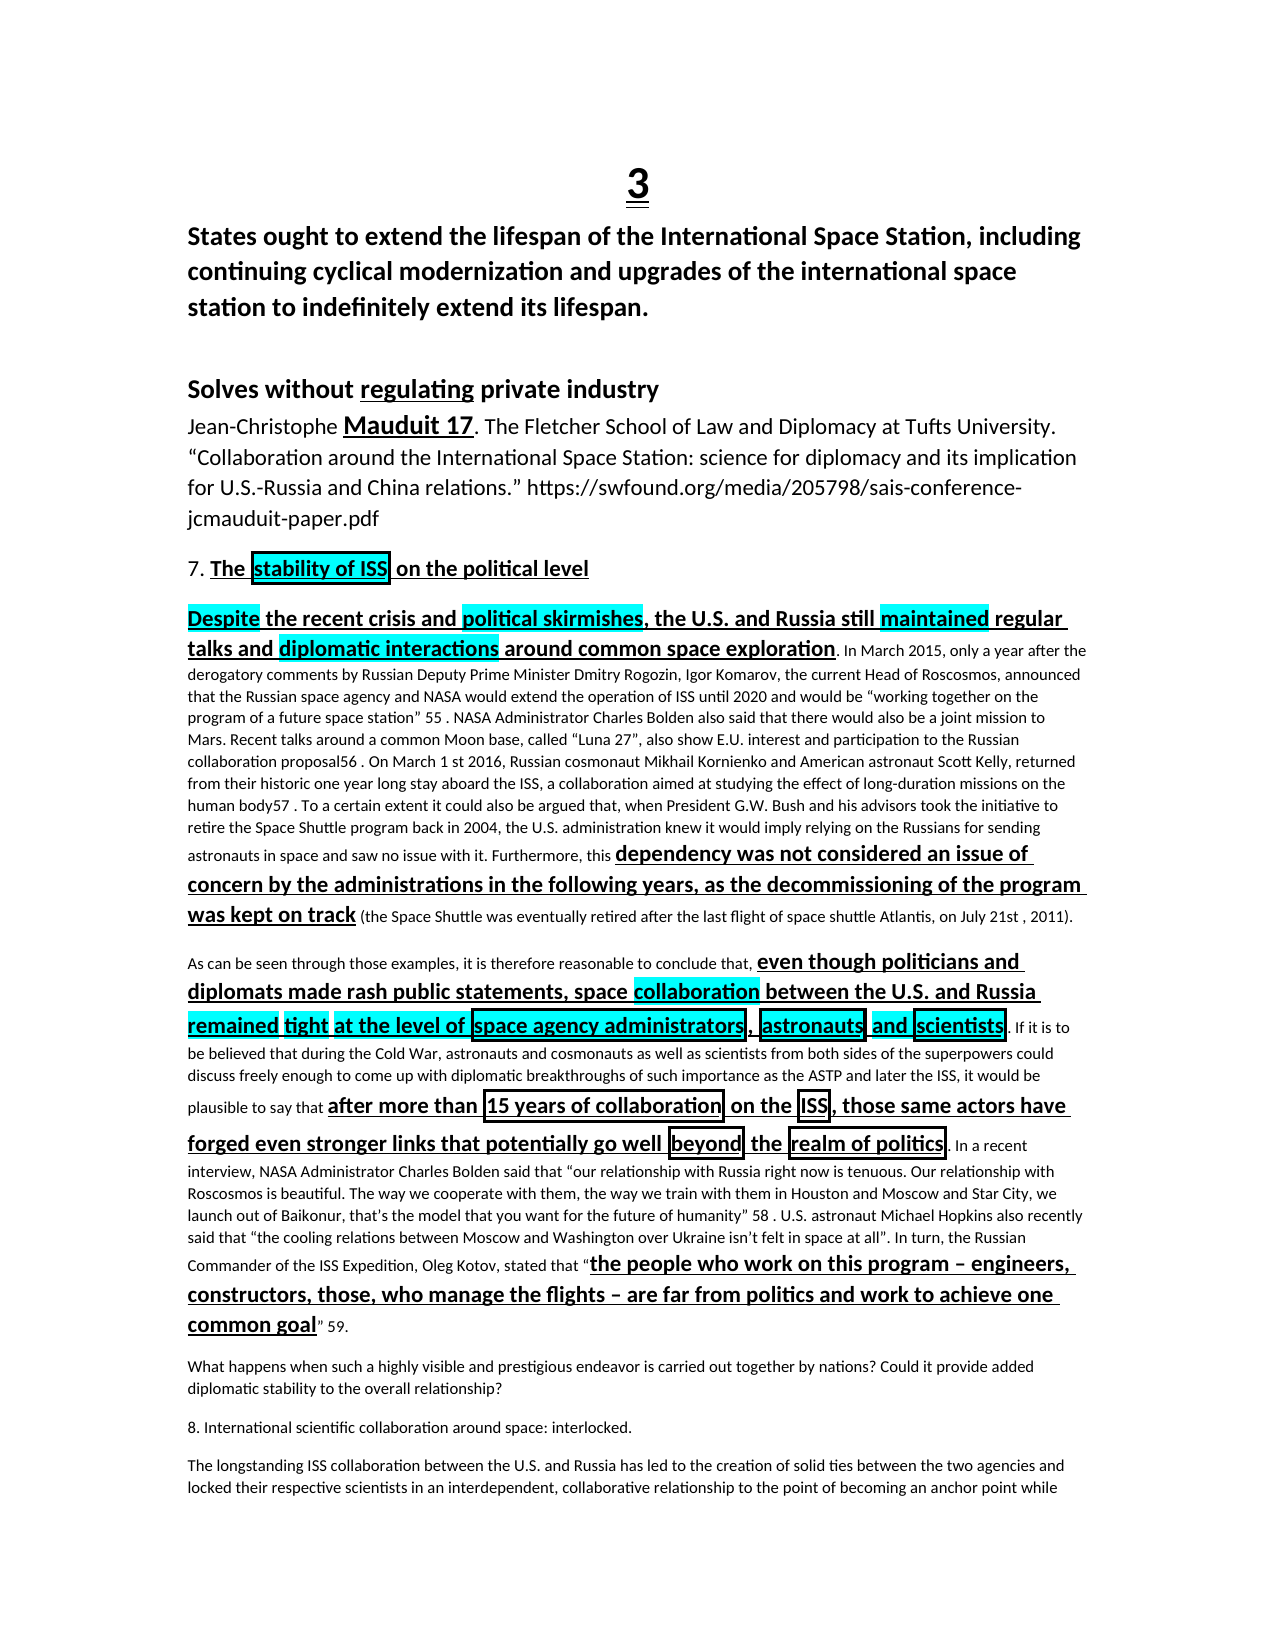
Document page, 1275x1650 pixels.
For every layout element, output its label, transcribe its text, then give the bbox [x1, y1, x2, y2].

subtitle Solves without regulating private industry [187, 372, 1087, 405]
text 8. International scientific collaboration around space: interlocked. [187, 1417, 1087, 1437]
text As can be seen through those examples, it is therefore reasonable to conclude that, even though politicians and diplomats made rash public statements, space collaboration between the U.S. and Russia remained tight at the level of space agency administrators, astronauts and scientists. If it is to be believed that during the Cold War, astronauts and cosmonauts as well as scientists from both sides of the superpowers could discuss freely enough to come up with diplomatic breakthroughs of such importance as the ASTP and later the ISS, it would be plausible to say that after more than 15 years of collaboration on the ISS, those same actors have forged even stronger links that potentially go well beyond the realm of politics. In a recent interview, NASA Administrator Charles Bolden said that “our relationship with Russia right now is tenuous. Our relationship with Roscosmos is beautiful. The way we cooperate with them, the way we train with them in Houston and Moscow and Star City, we launch out of Baikonur, that’s the model that you want for the future of humanity” 58 . U.S. astronaut Michael Hopkins also recently said that “the cooling relations between Moscow and Washington over Ukraine isn’t felt in space at all”. In turn, the Russian Commander of the ISS Expedition, Oleg Kotov, stated that “the people who work on this program – engineers, constructors, those, who manage the flights – are far from politics and work to achieve one common goal” 59. [187, 947, 1087, 1338]
subtitle States ought to extend the lifespan of the International Space Station, including continuing cyclical modernization and upgrades of the international space station to indefinitely extend its lifespan. [187, 219, 1087, 323]
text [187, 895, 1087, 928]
text Jean-Christophe Mauduit 17. The Fletcher School of Law and Diplomacy at Tufts University. “Collaboration around the International Space Station: science for diplomacy and its implication for U.S.-Russia and China relations.” https://swfound.org/media/205798/sais-conference-jcmauduit-paper.pdf [187, 408, 1087, 532]
text What happens when such a highly visible and prestigious endeavor is carried out together by nations? Could it provide added diplomatic stability to the overall relationship? [187, 1357, 1087, 1399]
subtitle 3 [187, 154, 1087, 210]
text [187, 1456, 1087, 1498]
text 7. The stability of ISS on the political level [391, 551, 1087, 585]
text Despite the recent crisis and political skirmishes, the U.S. and Russia still maintained regular talks and diplomatic interactions around common space exploration. In March 2015, only a year after the derogatory comments by Russian Deputy Prime Minister Dmitry Rogozin, Igor Komarov, the current Head of Roscosmos, announced that the Russian space agency and NASA would extend the operation of ISS until 2020 and would be “working together on the program of a future space station” 55 . NASA Administrator Charles Bolden also said that there would also be a joint mission to Mars. Recent talks around a common Moon base, called “Luna 27”, also show E.U. interest and participation to the Russian collaboration proposal56 . On March 1 st 2016, Russian cosmonaut Mikhail Kornienko and American astronaut Scott Kelly, returned from their historic one year long stay aboard the ISS, a collaboration aimed at studying the effect of long-duration missions on the human body57 . To a certain extent it could also be argued that, when President G.W. Bush and his advisors took the initiative to retire the Space Shuttle program back in 2004, the U.S. administration knew it would imply relying on the Russians for sending astronauts in space and saw no issue with it. Furthermore, this dependency was not considered an issue of concern by the administrations in the following years, as the decommissioning of the program was kept on track (the Space Shuttle was eventually retired after the last flight of space shuttle Atlantis, on July 21st , 2011). [187, 604, 1087, 894]
